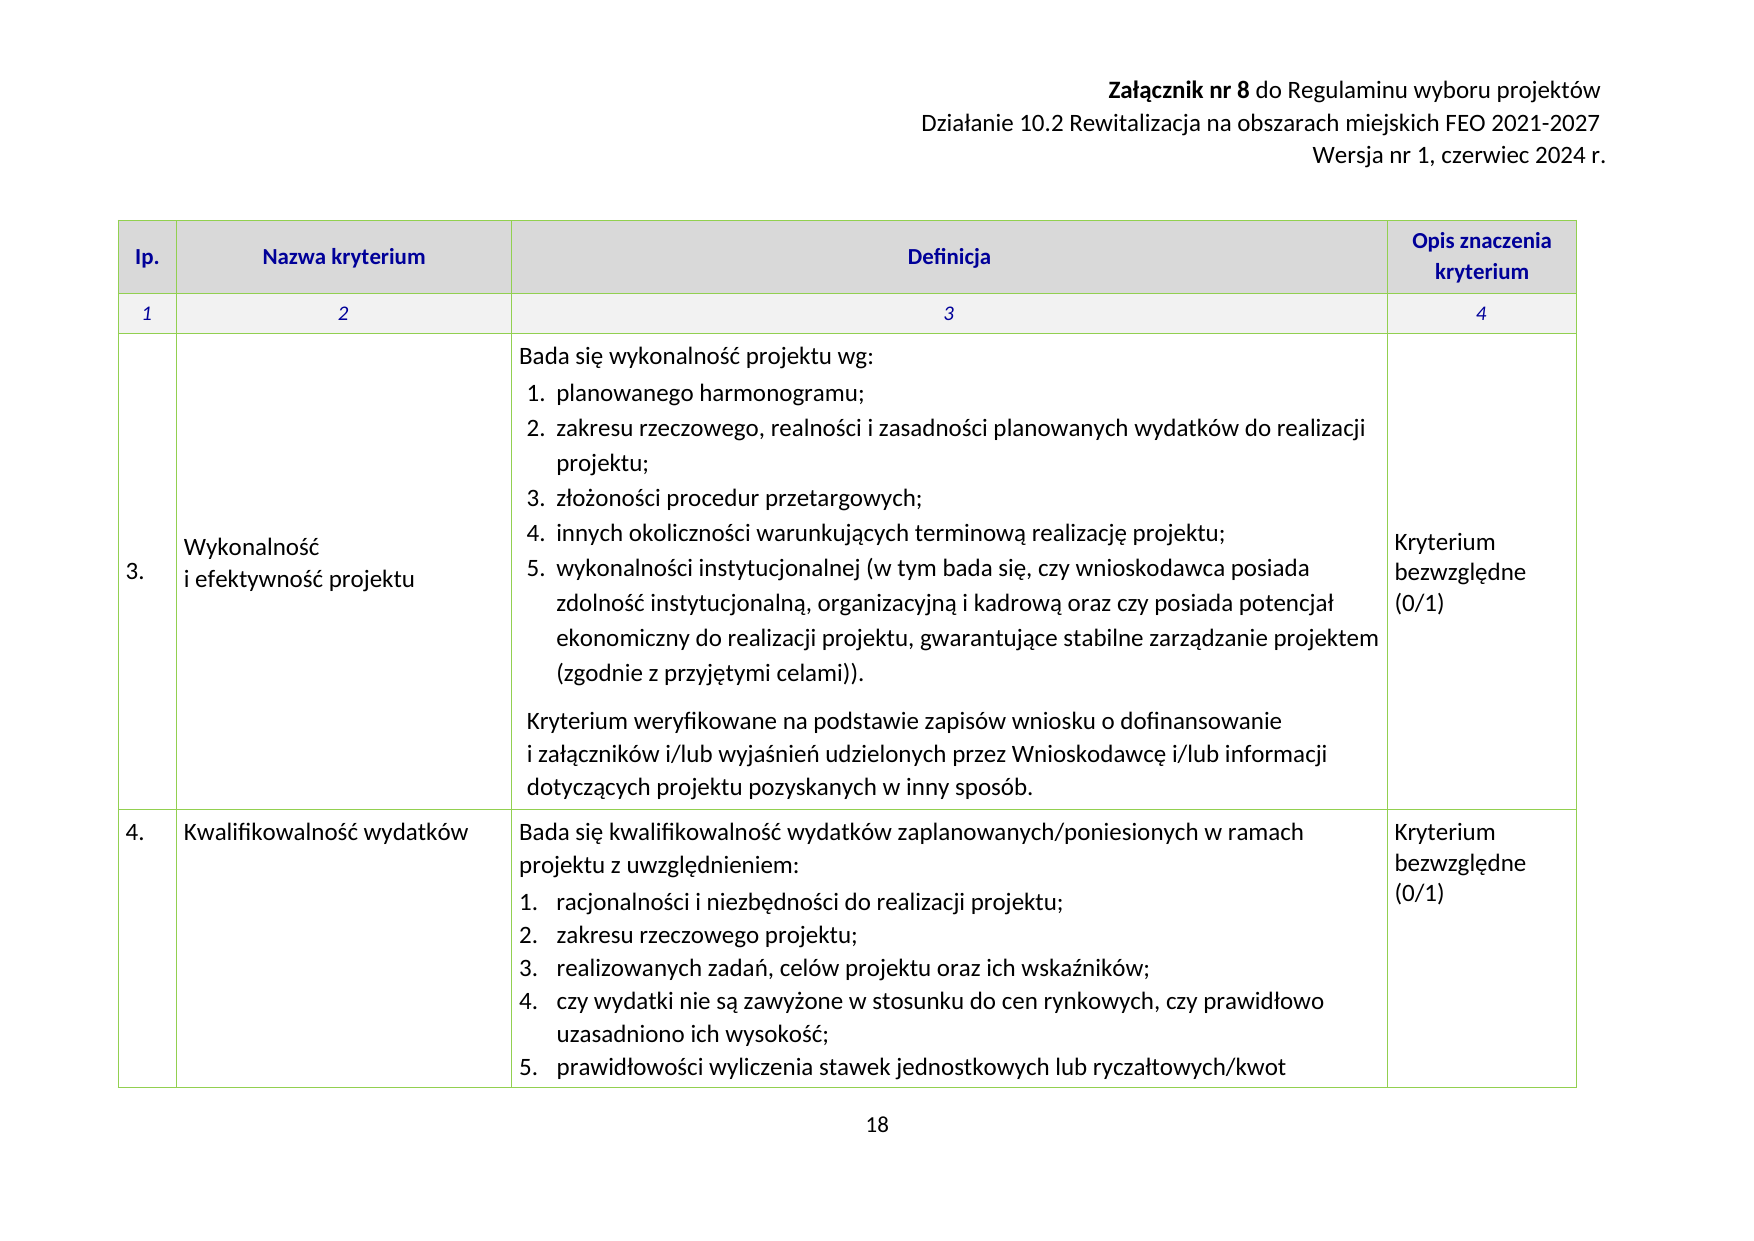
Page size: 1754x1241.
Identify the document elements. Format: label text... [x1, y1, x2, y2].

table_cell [512, 810, 1387, 1087]
table_header Definicja [512, 221, 1387, 293]
table_cell 4. [119, 810, 176, 1087]
table_cell Wykonalność i efektywność projektu [177, 334, 511, 809]
table_cell 1 [119, 294, 176, 333]
table_cell 3 [512, 294, 1387, 333]
table_cell 3. [119, 334, 176, 809]
table_cell 2 [177, 294, 511, 333]
table_header Ip. [119, 221, 176, 293]
table_cell Kryterium bezwzględne (0/1) [1388, 334, 1576, 809]
table_cell Kwalifikowalność wydatków [177, 810, 511, 1087]
table_header Nazwa kryterium [177, 221, 511, 293]
table_cell Kryterium bezwzględne (0/1) [1388, 810, 1576, 1087]
table_cell Bada się wykonalność projektu wg: planowanego harmonogramu; zakresu rzeczowego, realności i zasadności planowanych wydatków do realizacji projektu; złożoności procedur przetargowych; innych okoliczności warunkujących terminową realizację projektu; wykonalności instytucjonalnej (w tym bada się, czy wnioskodawca posiada zdolność instytucjonalną, organizacyjną i kadrową oraz czy posiada potencjał ekonomiczny do realizacji projektu, gwarantujące stabilne zarządzanie projektem (zgodnie z przyjętymi celami)). Kryterium weryfikowane na podstawie zapisów wniosku o dofinansowanie i załączników i/lub wyjaśnień udzielonych przez Wnioskodawcę i/lub informacji dotyczących projektu pozyskanych w inny sposób. [512, 334, 1387, 809]
table_cell 4 [1388, 294, 1576, 333]
table_header Opis znaczenia kryterium [1388, 221, 1576, 293]
